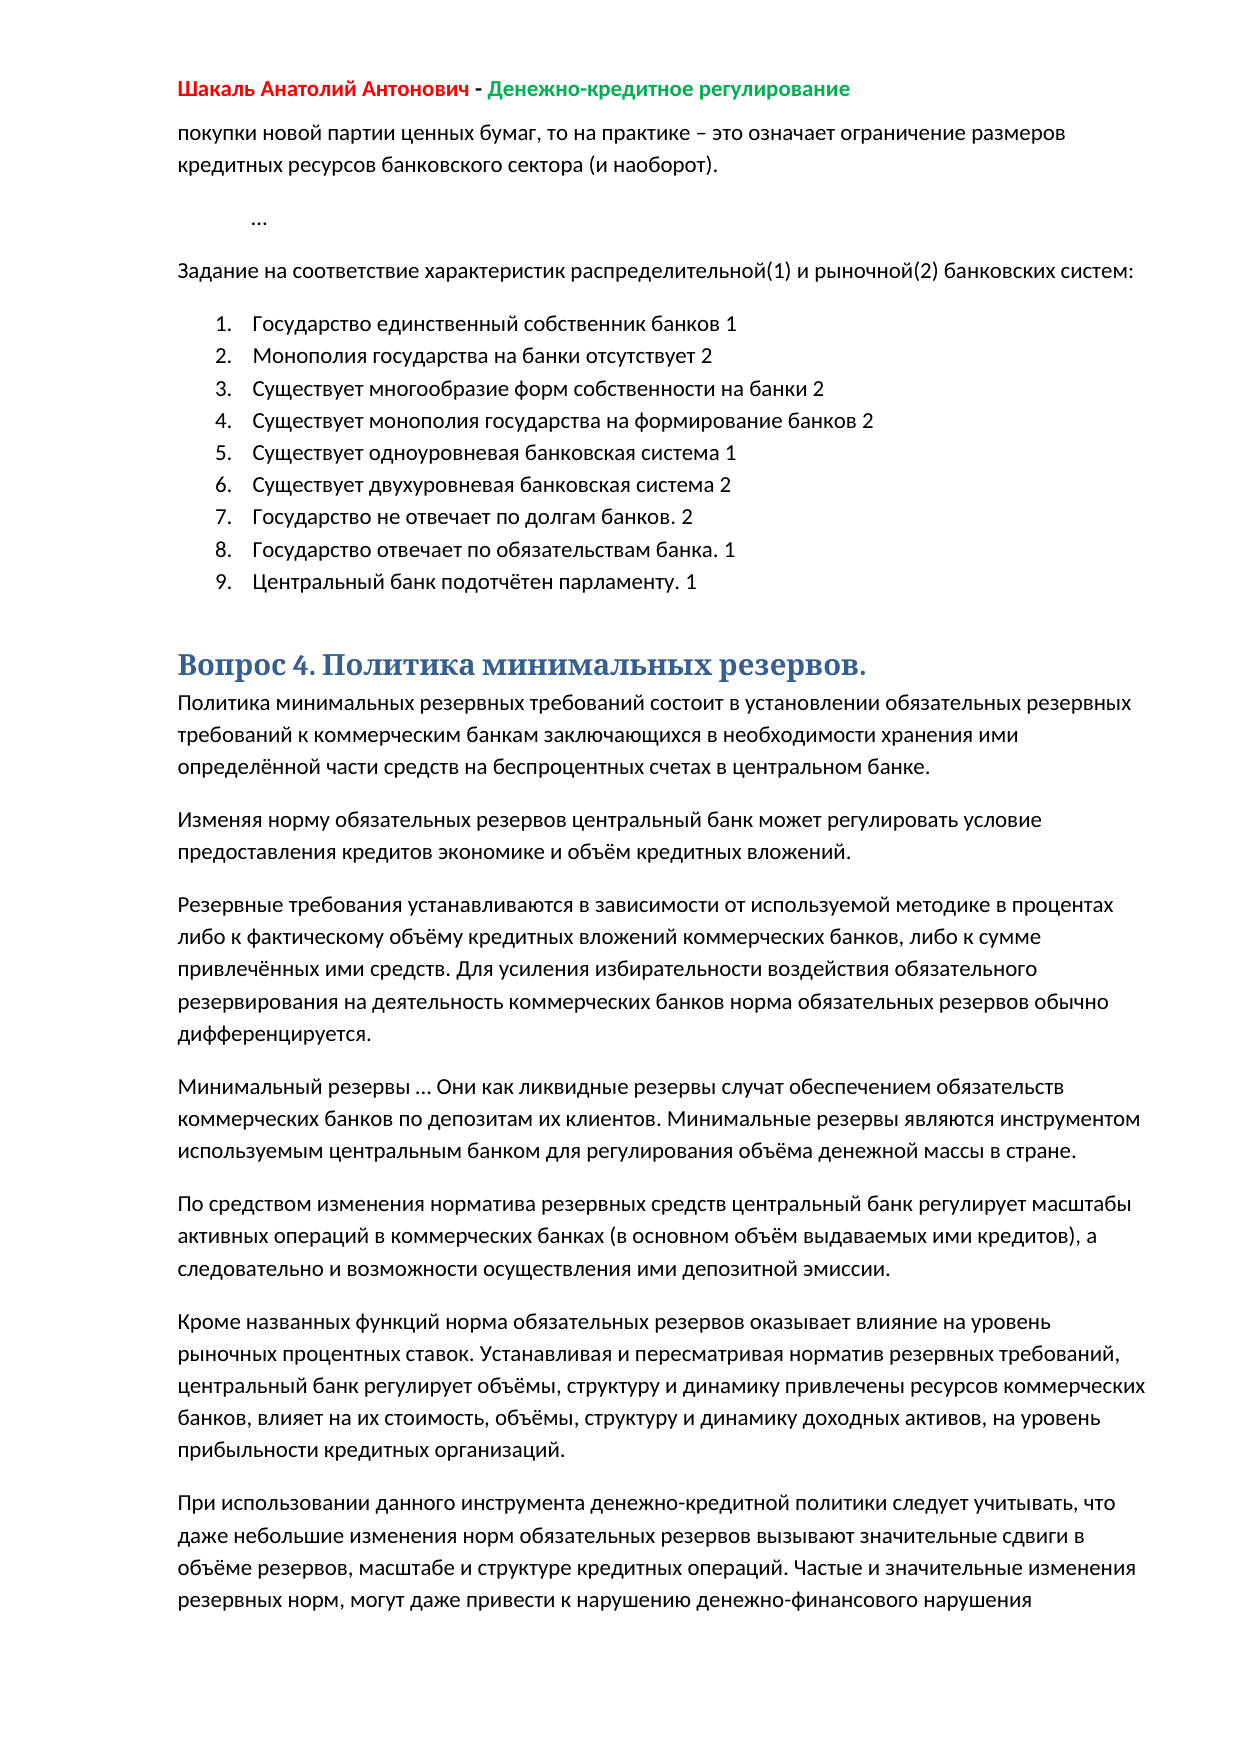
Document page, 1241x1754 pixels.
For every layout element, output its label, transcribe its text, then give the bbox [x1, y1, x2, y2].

list Существует многообразие форм собственности на банки 2 [215, 374, 1152, 402]
list Существует одноуровневая банковская система 1 [215, 438, 1152, 466]
subtitle Вопрос 4. Политика минимальных резервов. [177, 649, 1152, 683]
text Кроме названных функций норма обязательных резервов оказывает влияние на уровень рыночных процентных ставок. Устанавливая и пересматривая норматив резервных требований, центральный банк регулирует объёмы, структуру и динамику привлечены ресурсов коммерческих банков, влияет на их стоимость, объёмы, структуру и динамику доходных активов, на уровень прибыльности кредитных организаций. [177, 1307, 1152, 1463]
text Задание на соответствие характеристик распределительной(1) и рыночной(2) банковских систем: [177, 256, 1152, 284]
list Существует монополия государства на формирование банков 2 [215, 406, 1152, 434]
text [177, 118, 1152, 178]
list Государство единственный собственник банков 1 [215, 309, 1152, 337]
text Минимальный резервы … Они как ликвидные резервы случат обеспечением обязательств коммерческих банков по депозитам их клиентов. Минимальные резервы являются инструментом используемым центральным банком для регулирования объёма денежной массы в стране. [177, 1072, 1152, 1164]
text … [177, 203, 1152, 231]
text По средством изменения норматива резервных средств центральный банк регулирует масштабы активных операций в коммерческих банках (в основном объём выдаваемых ими кредитов), а следовательно и возможности осуществления ими депозитной эмиссии. [177, 1189, 1152, 1282]
list Монополия государства на банки отсутствует 2 [215, 342, 1152, 369]
text Политика минимальных резервных требований состоит в установлении обязательных резервных требований к коммерческим банкам заключающихся в необходимости хранения ими определённой части средств на беспроцентных счетах в центральном банке. [177, 688, 1152, 780]
list Государство отвечает по обязательствам банка. 1 [215, 535, 1152, 563]
list Существует двухуровневая банковская система 2 [215, 470, 1152, 498]
text Резервные требования устанавливаются в зависимости от используемой методике в процентах либо к фактическому объёму кредитных вложений коммерческих банков, либо к сумме привлечённых ими средств. Для усиления избирательности воздействия обязательного резервирования на деятельность коммерческих банков норма обязательных резервов обычно дифференцируется. [177, 890, 1152, 1047]
list Государство не отвечает по долгам банков. 2 [215, 502, 1152, 531]
list Центральный банк подотчётен парламенту. 1 [215, 567, 1152, 595]
text Изменяя норму обязательных резервов центральный банк может регулировать условие предоставления кредитов экономике и объём кредитных вложений. [177, 805, 1152, 865]
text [177, 1488, 1152, 1613]
